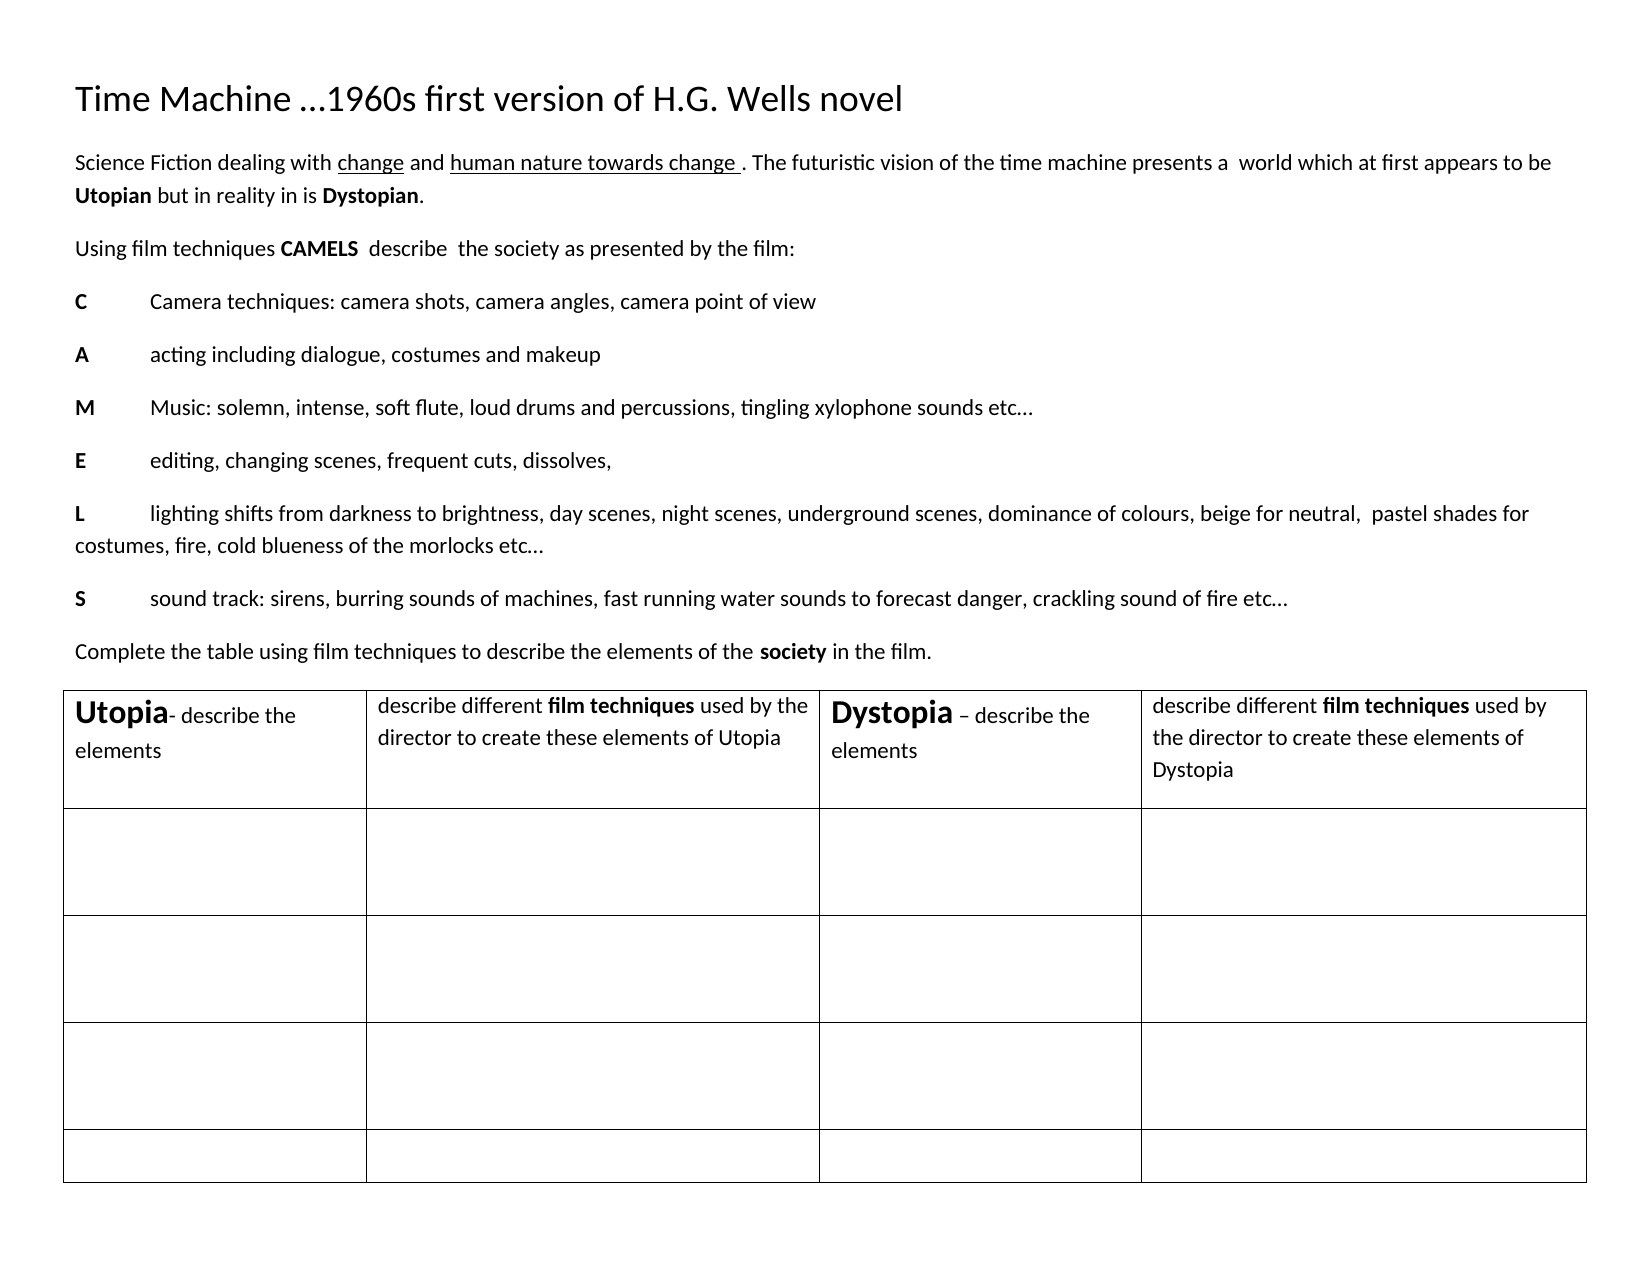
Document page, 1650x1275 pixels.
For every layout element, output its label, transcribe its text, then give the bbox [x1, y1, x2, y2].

table_cell [1142, 1130, 1586, 1182]
table_cell [820, 916, 1141, 1022]
table_cell [64, 1130, 366, 1182]
table_cell [1142, 809, 1586, 915]
table_cell [1142, 1023, 1586, 1128]
table_cell [367, 809, 819, 915]
text Using film techniques CAMELS describe the society as presented by the film: [75, 234, 1575, 262]
table_header Dystopia – describe the elements [820, 691, 1141, 808]
table_cell [820, 1130, 1141, 1182]
table_header Utopia- describe the elements [64, 691, 366, 808]
text M Music: solemn, intense, soft flute, loud drums and percussions, tingling xylophone sounds etc… [75, 393, 1575, 421]
table_cell [367, 916, 819, 1022]
table_cell [64, 916, 366, 1022]
text L lighting shifts from darkness to brightness, day scenes, night scenes, underground scenes, dominance of colours, beige for neutral, pastel shades for costumes, fire, cold blueness of the morlocks etc… [75, 499, 1575, 559]
table_cell [64, 809, 366, 915]
table_cell [1142, 916, 1586, 1022]
text Complete the table using film techniques to describe the elements of the society in the film. [75, 637, 1575, 665]
text A acting including dialogue, costumes and makeup [75, 340, 1575, 368]
table_header describe different film techniques used by the director to create these elements of Utopia [367, 691, 819, 808]
text S sound track: sirens, burring sounds of machines, fast running water sounds to forecast danger, crackling sound of fire etc… [75, 584, 1575, 612]
text Time Machine …1960s first version of H.G. Wells novel [75, 75, 1575, 121]
table_cell [367, 1023, 819, 1128]
table_cell [367, 1130, 819, 1182]
text C Camera techniques: camera shots, camera angles, camera point of view [75, 287, 1575, 315]
table_cell [820, 809, 1141, 915]
table_cell [64, 1023, 366, 1128]
text E editing, changing scenes, frequent cuts, dissolves, [75, 446, 1575, 474]
text Science Fiction dealing with change and human nature towards change . The futuristic vision of the time machine presents a world which at first appears to be Utopian but in reality in is Dystopian. [75, 148, 1575, 209]
table_header describe different film techniques used by the director to create these elements of Dystopia [1142, 691, 1586, 808]
table_cell [820, 1023, 1141, 1128]
